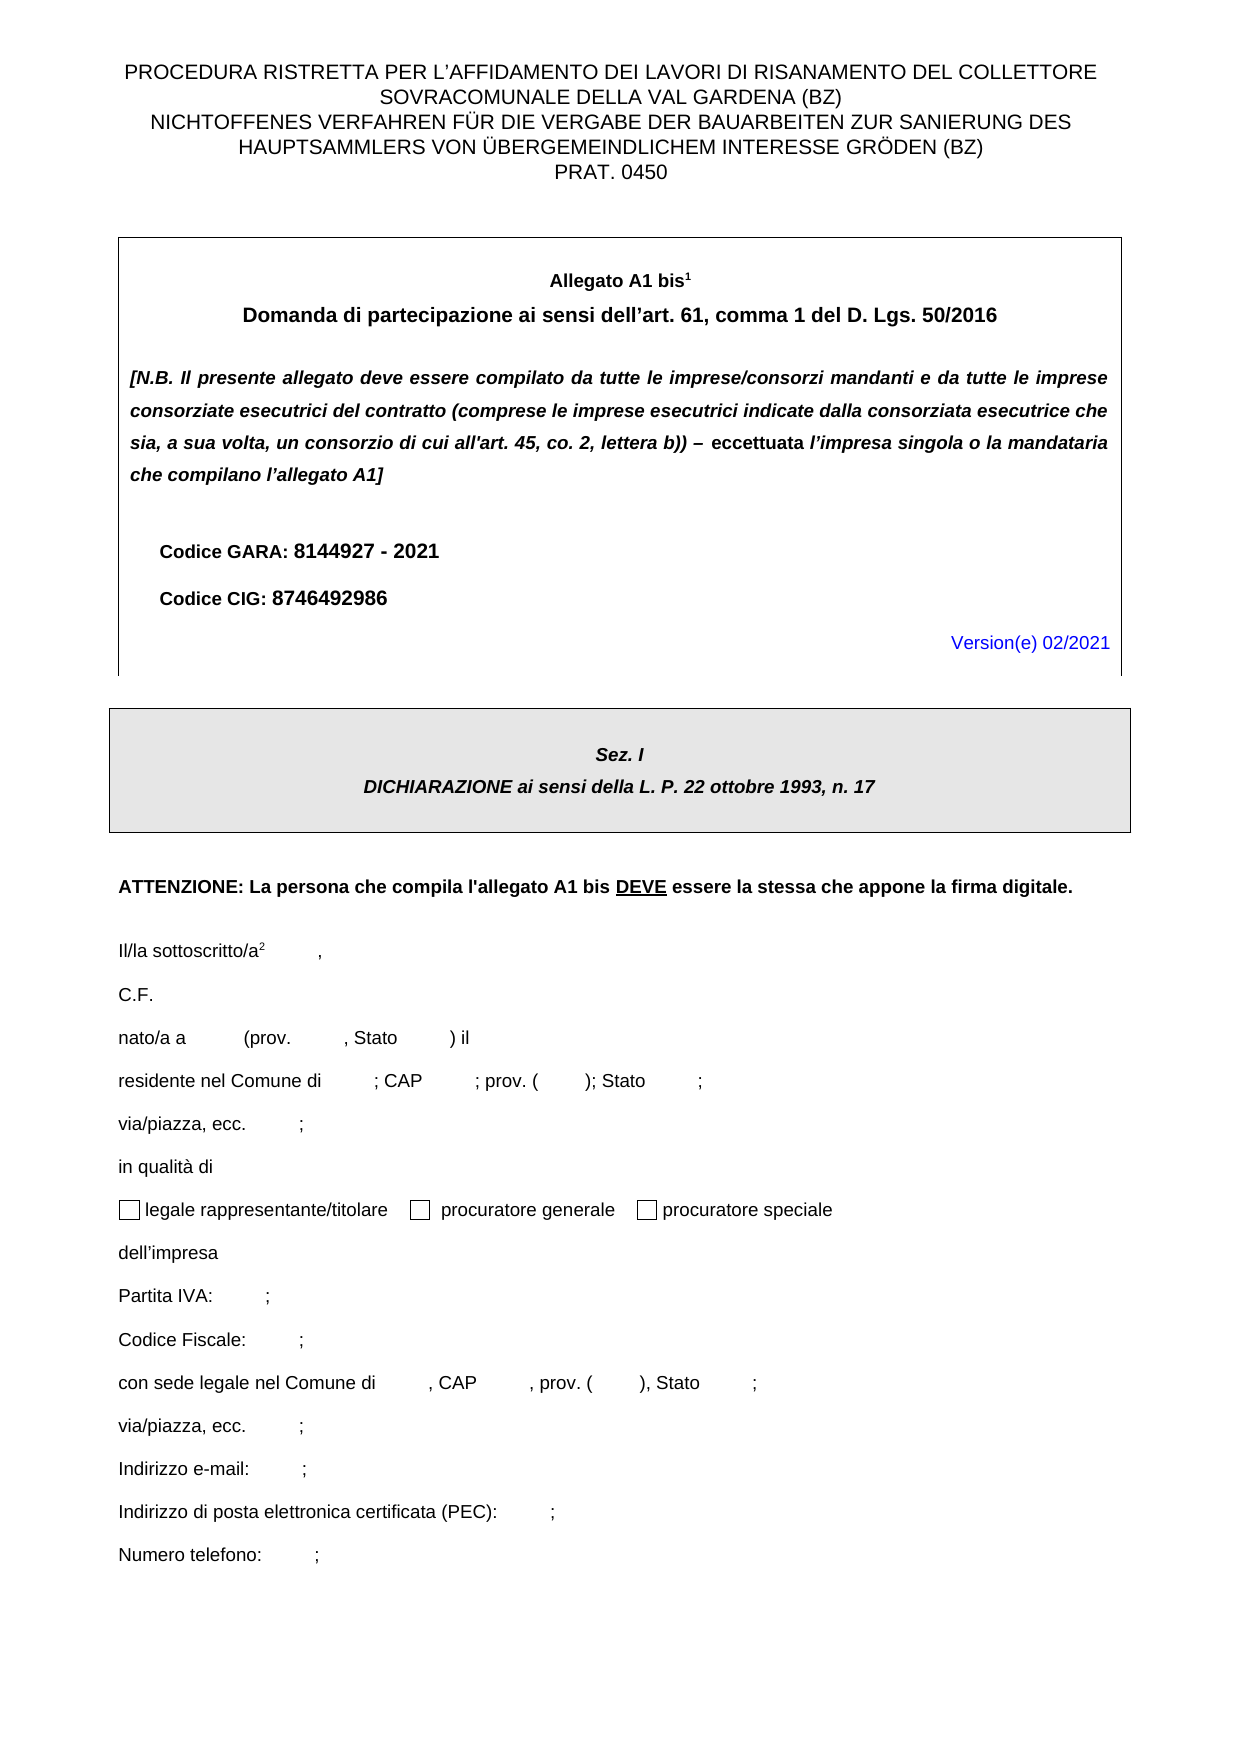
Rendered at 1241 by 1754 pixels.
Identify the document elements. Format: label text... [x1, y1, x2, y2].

text DICHIARAZIONE ai sensi della L. P. 22 ottobre 1993, n. 17 [110, 772, 1130, 797]
text ATTENZIONE: La persona che compila l'allegato A1 bis DEVE essere la stessa che appone la firma digitale. [118, 876, 1122, 897]
text in qualità di [118, 1156, 1122, 1177]
text residente nel Comune di ; ; prov. ( ); Stato ; [118, 1069, 1122, 1091]
text via/piazza, ecc. ; [118, 1113, 1122, 1134]
table_header Allegato A1 bis Domanda di partecipazione ai sensi dell’art. 61, comma 1 del D. Lgs. 50/2016 [N.B. Il presente allegato deve essere compilato da tutte le imprese/consorzi mandanti e da tutte le imprese consorziate esecutrici del contratto (comprese le imprese esecutrici indicate dalla consorziata esecutrice che sia, a sua volta, un consorzio di cui all'art. 45, co. 2, lettera b)) – eccettuata l’impresa singola o la mandataria che compilano l’allegato A1] Codice GARA: 8144927 - 2021 Codice CIG: 8746492986 Version(e) 02/2021 [119, 238, 1121, 676]
text Indirizzo e-mail: ; [118, 1458, 1122, 1479]
text Sez. I [110, 740, 1130, 765]
text legale rappresentante/titolare procuratore generale procuratore speciale [118, 1199, 1122, 1221]
text C.F. [118, 983, 1122, 1005]
text Partita IVA: ; [118, 1285, 1122, 1307]
text con sede legale nel Comune di , , prov. ( ), Stato ; [118, 1371, 1122, 1393]
text dell’impresa [118, 1242, 1122, 1264]
text Il/la sottoscritto/a , [118, 940, 1122, 962]
text Indirizzo di posta elettronica certificata (PEC): ; [118, 1501, 1122, 1522]
text Numero telefono: ; [118, 1544, 1122, 1566]
text nato/a a (prov. , Stato ) il [118, 1026, 1122, 1048]
text via/piazza, ecc. ; [118, 1414, 1122, 1436]
text Codice Fiscale: ; [118, 1328, 1122, 1350]
